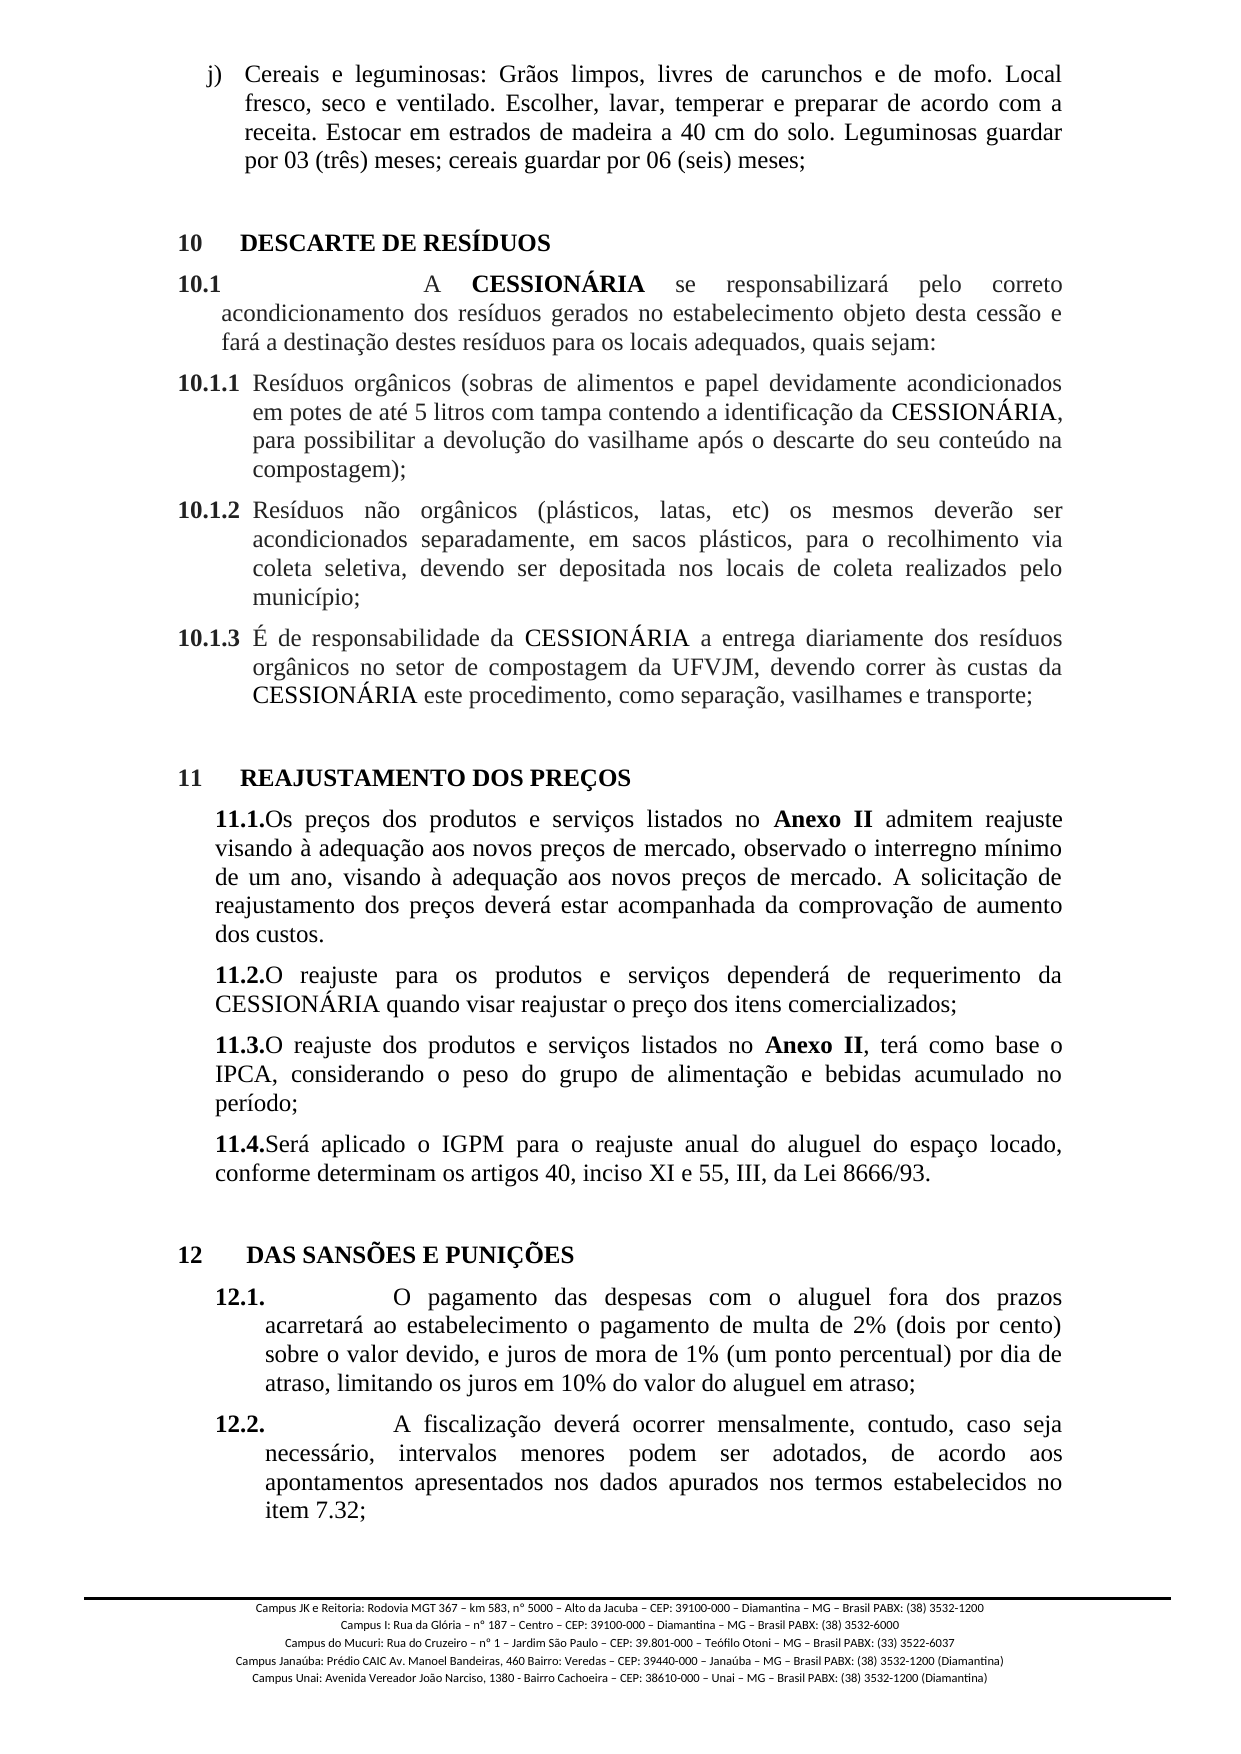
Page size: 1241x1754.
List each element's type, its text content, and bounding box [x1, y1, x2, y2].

list Resíduos orgânicos (sobras de alimentos e papel devidamente acondicionados em potes de até 5 litros com tampa contendo a identificação da CESSIONÁRIA, para possibilitar a devolução do vasilhame após o descarte do seu conteúdo na compostagem); [177, 368, 1063, 483]
list É de responsabilidade da CESSIONÁRIA a entrega diariamente dos resíduos orgânicos no setor de compostagem da UFVJM, devendo correr às custas da CESSIONÁRIA este procedimento, como separação, vasilhames e transporte; [177, 623, 1063, 709]
list DAS SANSÕES E PUNIÇÕES [177, 1240, 1063, 1269]
list A fiscalização deverá ocorrer mensalmente, contudo, caso seja necessário, intervalos menores podem ser adotados, de acordo aos apontamentos apresentados nos dados apurados nos termos estabelecidos no item 7.32; [215, 1409, 1063, 1524]
list Cereais e leguminosas: Grãos limpos, livres de carunchos e de mofo. Local fresco, seco e ventilado. Escolher, lavar, temperar e preparar de acordo com a receita. Estocar em estrados de madeira a 40 cm do solo. Leguminosas guardar por 03 (três) meses; cereais guardar por 06 (seis) meses; [207, 59, 1063, 174]
list Resíduos não orgânicos (plásticos, latas, etc) os mesmos deverão ser acondicionados separadamente, em sacos plásticos, para o recolhimento via coleta seletiva, devendo ser depositada nos locais de coleta realizados pelo município; [177, 495, 1063, 610]
list REAJUSTAMENTO DOS PREÇOS [177, 763, 1063, 792]
list O pagamento das despesas com o aluguel fora dos prazos acarretará ao estabelecimento o pagamento de multa de 2% (dois por cento) sobre o valor devido, e juros de mora de 1% (um ponto percentual) por dia de atraso, limitando os juros em 10% do valor do aluguel em atraso; [215, 1282, 1063, 1397]
list DESCARTE DE RESÍDUOS [177, 228, 1063, 257]
text 11.3.O reajuste dos produtos e serviços listados no Anexo II, terá como base o IPCA, considerando o peso do grupo de alimentação e bebidas acumulado no período; [215, 1030, 1063, 1117]
text 11.2.O reajuste para os produtos e serviços dependerá de requerimento da CESSIONÁRIA quando visar reajustar o preço dos itens comercializados; [215, 960, 1063, 1018]
text 11.4.Será aplicado o IGPM para o reajuste anual do aluguel do espaço locado, conforme determinam os artigos 40, inciso XI e 55, III, da Lei 8666/93. [215, 1129, 1063, 1187]
text 11.1.Os preços dos produtos e serviços listados no Anexo II admitem reajuste visando à adequação aos novos preços de mercado, observado o interregno mínimo de um ano, visando à adequação aos novos preços de mercado. A solicitação de reajustamento dos preços deverá estar acompanhada da comprovação de aumento dos custos. [215, 804, 1063, 948]
list A CESSIONÁRIA se responsabilizará pelo correto acondicionamento dos resíduos gerados no estabelecimento objeto desta cessão e fará a destinação destes resíduos para os locais adequados, quais sejam: [177, 269, 1063, 355]
